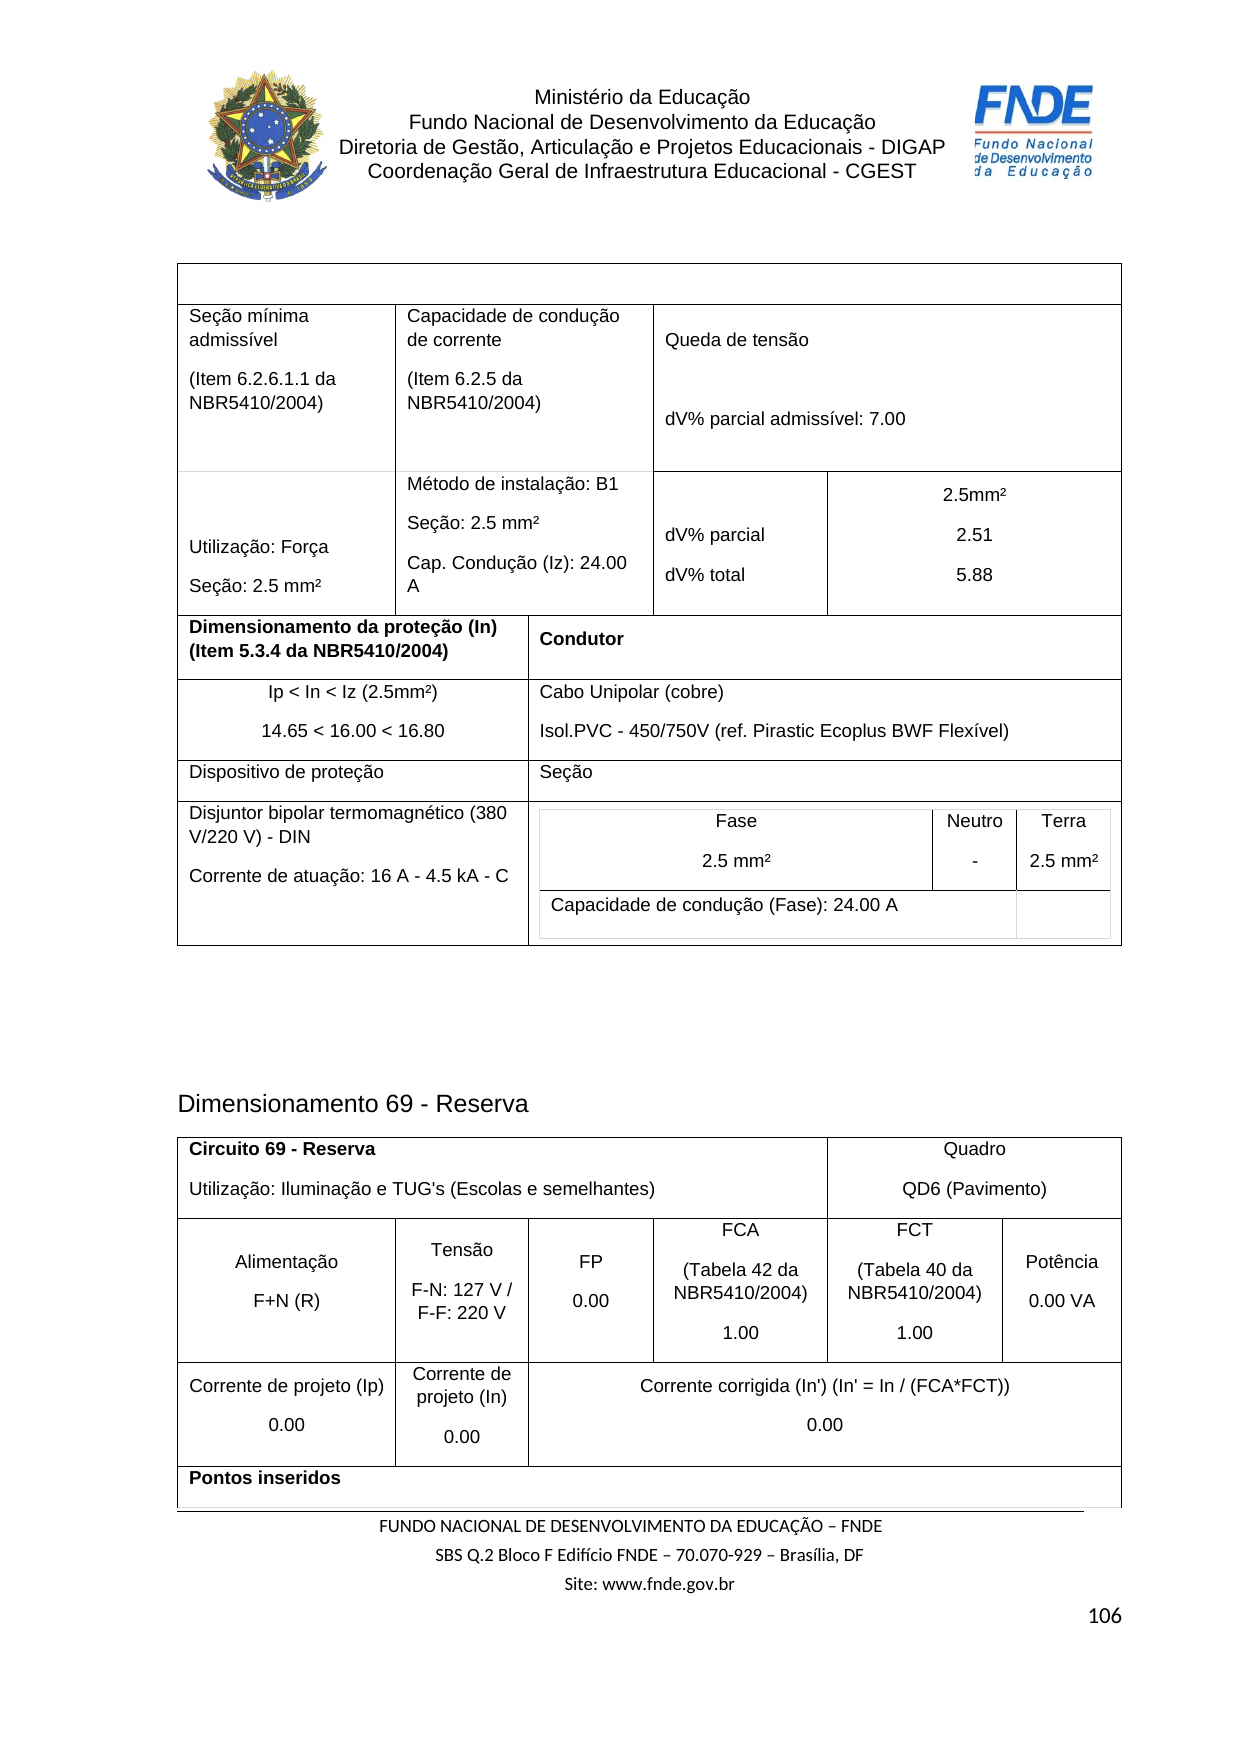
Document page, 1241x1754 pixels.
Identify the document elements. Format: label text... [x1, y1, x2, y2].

picture [974, 78, 1093, 183]
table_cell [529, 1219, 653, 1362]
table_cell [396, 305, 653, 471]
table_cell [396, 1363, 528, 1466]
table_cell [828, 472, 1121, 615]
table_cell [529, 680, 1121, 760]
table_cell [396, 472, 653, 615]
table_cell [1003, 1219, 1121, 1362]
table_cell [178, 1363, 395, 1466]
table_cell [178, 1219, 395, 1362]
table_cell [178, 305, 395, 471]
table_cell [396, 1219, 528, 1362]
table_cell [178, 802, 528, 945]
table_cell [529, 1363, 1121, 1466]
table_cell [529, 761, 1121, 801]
text Dimensionamento 69 - Reserva [177, 1089, 1122, 1118]
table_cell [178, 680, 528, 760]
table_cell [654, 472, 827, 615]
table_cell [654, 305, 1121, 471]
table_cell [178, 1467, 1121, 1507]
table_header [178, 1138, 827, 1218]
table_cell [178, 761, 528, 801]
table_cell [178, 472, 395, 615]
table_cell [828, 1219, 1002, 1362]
picture [198, 63, 333, 210]
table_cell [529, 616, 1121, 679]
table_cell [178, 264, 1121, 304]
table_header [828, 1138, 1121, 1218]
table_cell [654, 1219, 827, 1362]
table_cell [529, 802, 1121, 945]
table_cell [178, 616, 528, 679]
